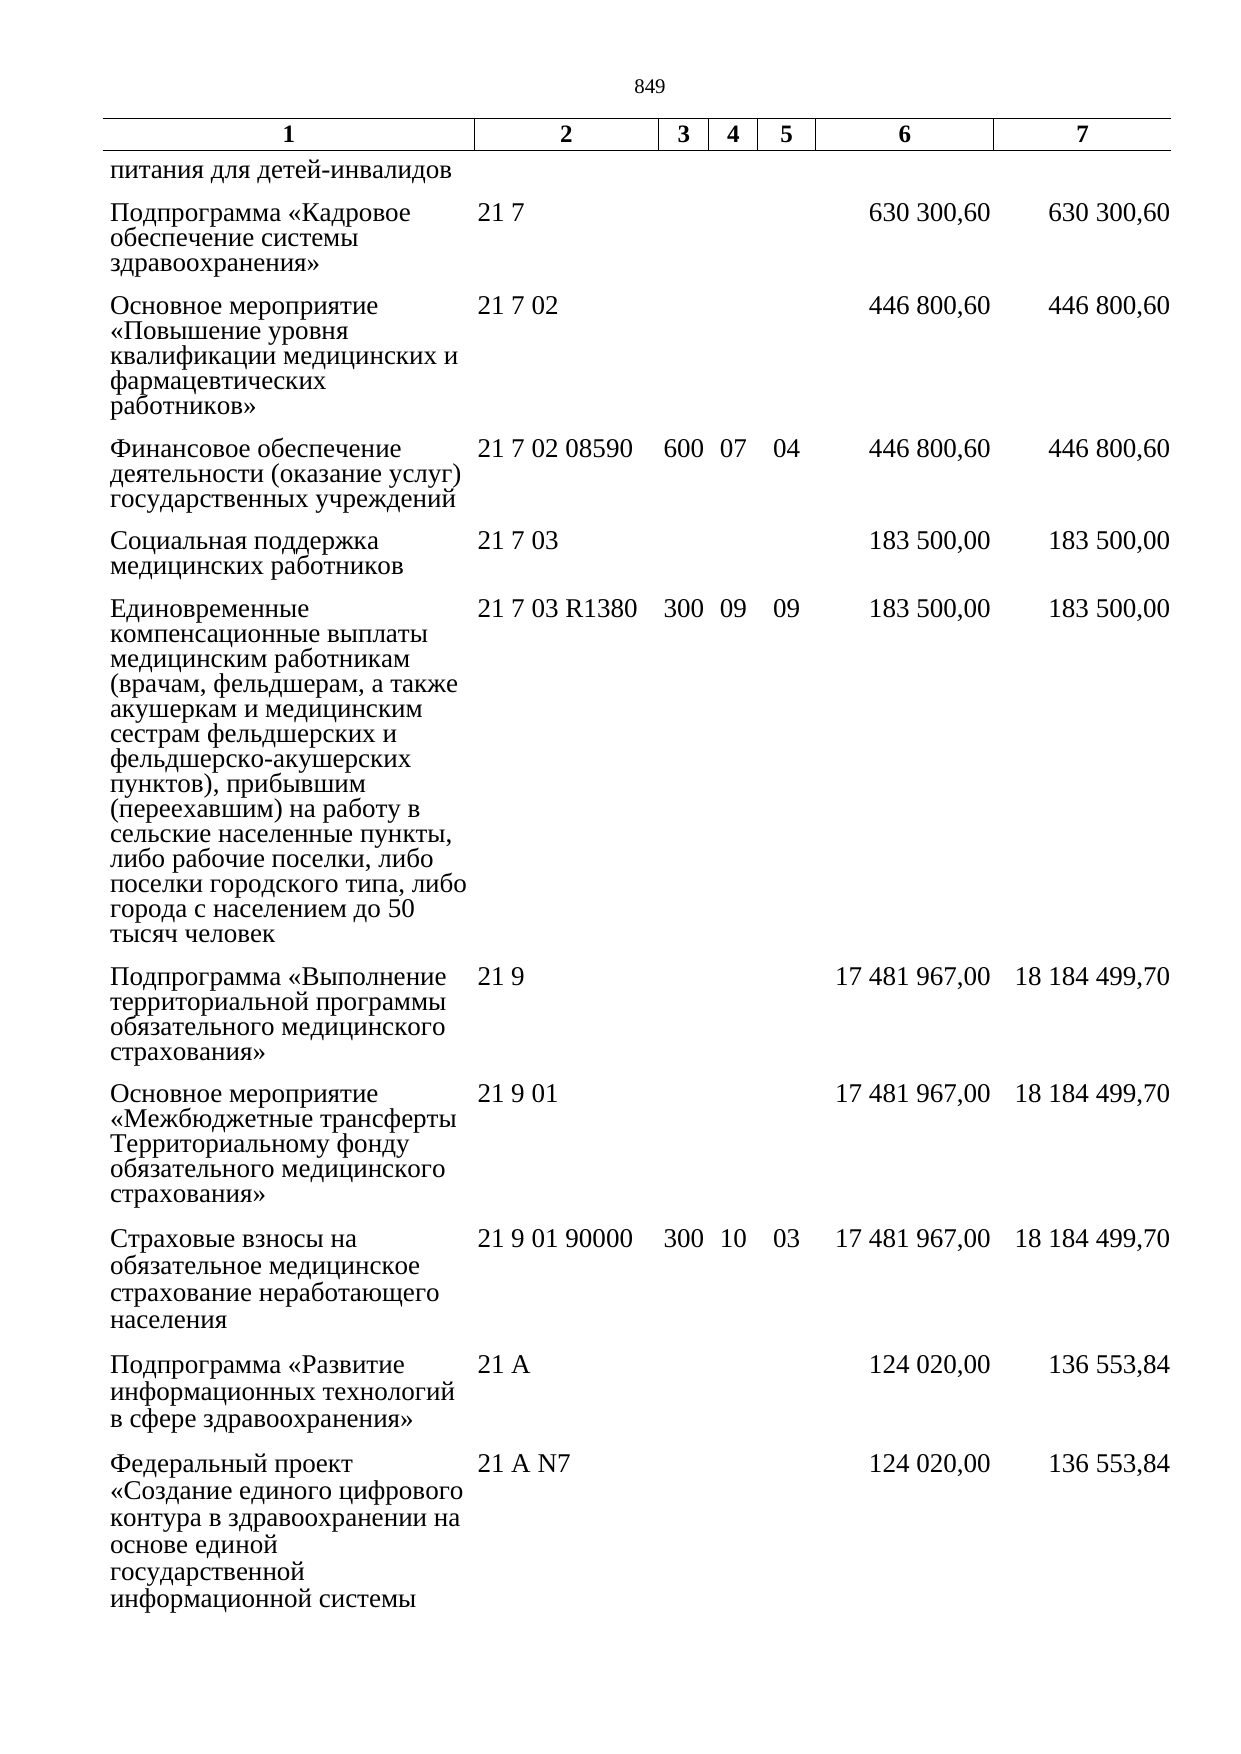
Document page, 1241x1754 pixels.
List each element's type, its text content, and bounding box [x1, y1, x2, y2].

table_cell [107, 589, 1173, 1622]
table_header 4 [709, 119, 757, 150]
table_header 6 [816, 119, 993, 150]
table_header 3 [659, 119, 708, 150]
table_header 5 [758, 119, 815, 150]
table_header 7 [994, 119, 1171, 150]
table_header 1 [103, 119, 474, 150]
table_header 2 [475, 119, 658, 150]
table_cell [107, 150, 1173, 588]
